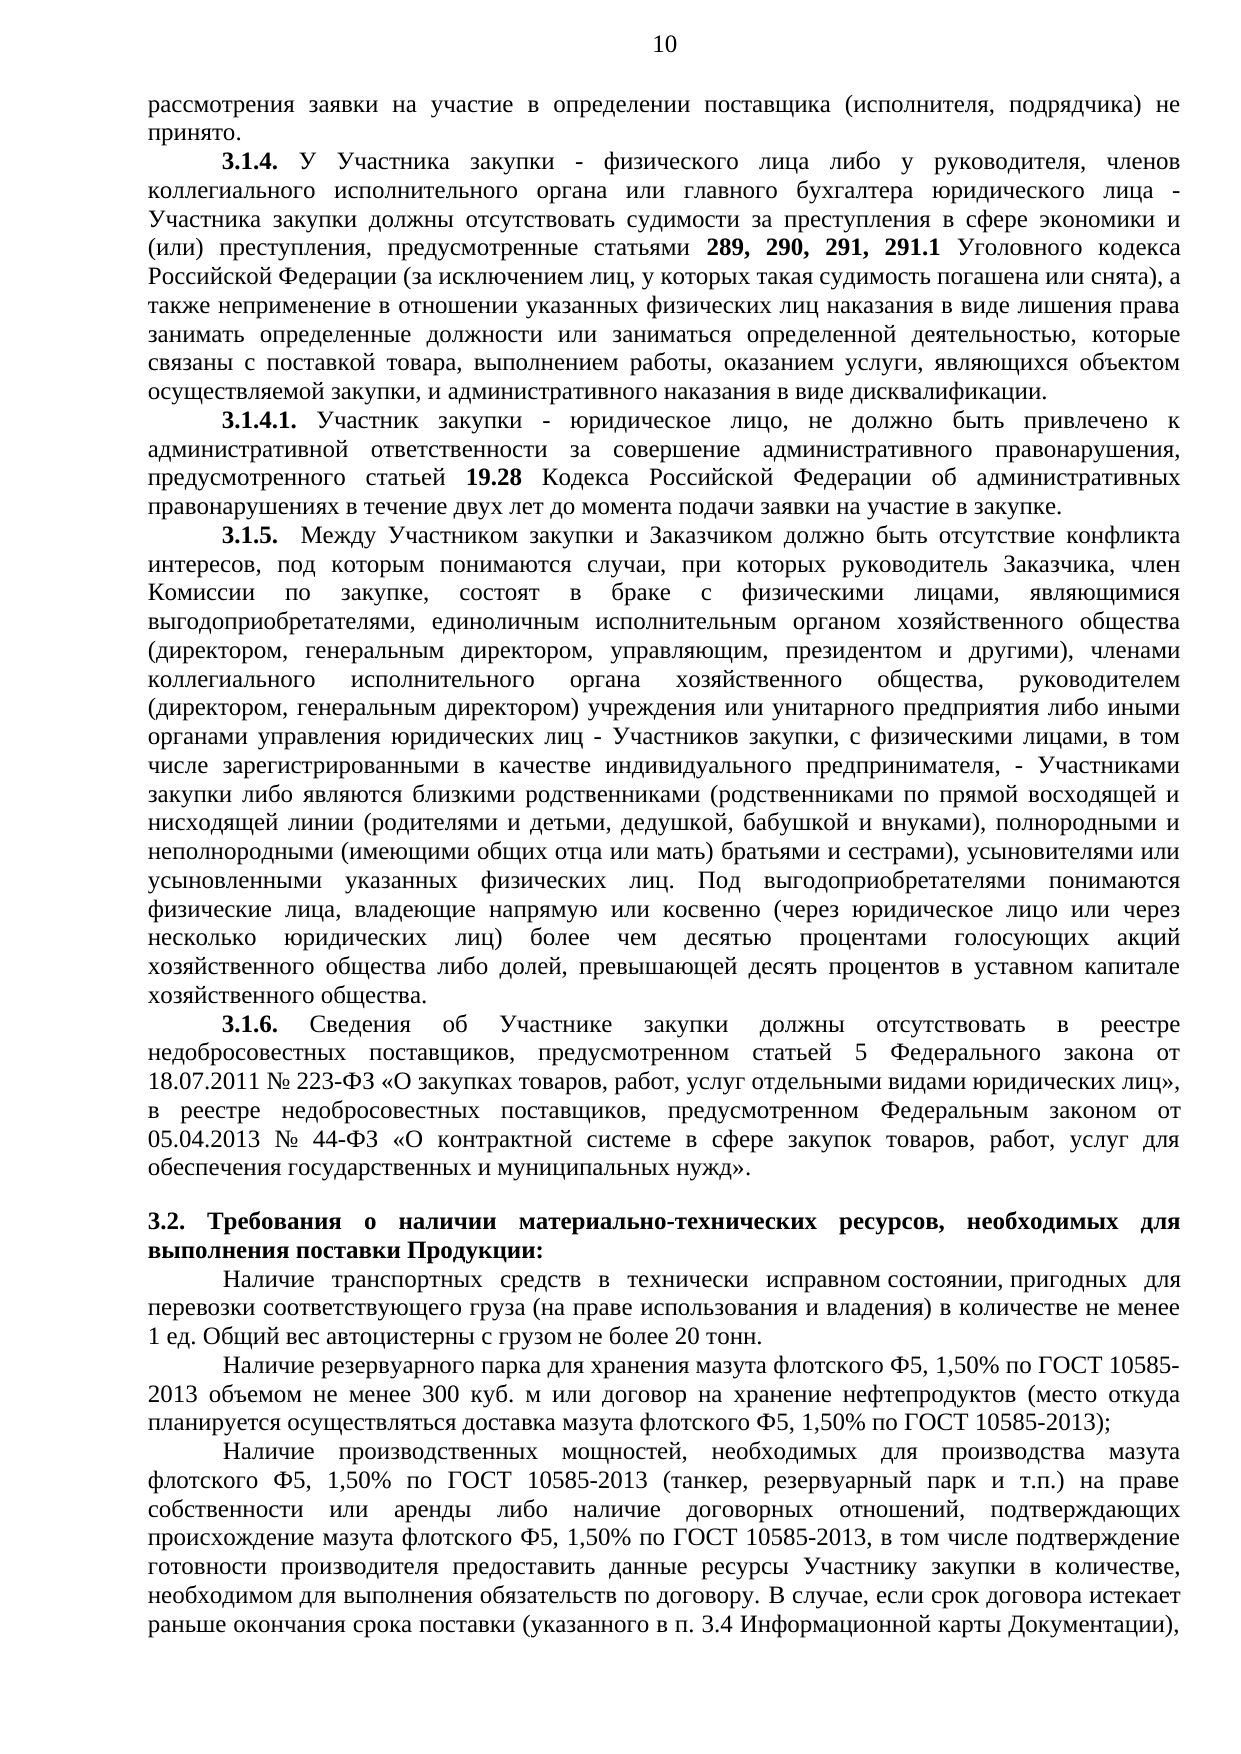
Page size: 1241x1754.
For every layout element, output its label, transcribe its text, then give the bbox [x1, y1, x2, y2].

list 3.1.5. Между Участником закупки и Заказчиком должно быть отсутствие конфликта интересов, под которым понимаются случаи, при которых руководитель Заказчика, член Комиссии по закупке, состоят в браке с физическими лицами, являющимися выгодоприобретателями, единоличным исполнительным органом хозяйственного общества (директором, генеральным директором, управляющим, президентом и другими), членами коллегиального исполнительного органа хозяйственного общества, руководителем (директором, генеральным директором) учреждения или унитарного предприятия либо иными органами управления юридических лиц - Участников закупки, с физическими лицами, в том числе зарегистрированными в качестве индивидуального предпринимателя, - Участниками закупки либо являются близкими родственниками (родственниками по прямой восходящей и нисходящей линии (родителями и детьми, дедушкой, бабушкой и внуками), полнородными и неполнородными (имеющими общих отца или мать) братьями и сестрами), усыновителями или усыновленными указанных физических лиц. Под выгодоприобретателями понимаются физические лица, владеющие напрямую или косвенно (через юридическое лицо или через несколько юридических лиц) более чем десятью процентами голосующих акций хозяйственного общества либо долей, превышающей десять процентов в уставном капитале хозяйственного общества. [148, 520, 1181, 1009]
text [148, 1436, 1181, 1637]
list Наличие резервуарного парка для хранения мазута флотского Ф5, 1,50% по ГОСТ 10585-2013 объемом не менее 300 куб. м или договор на хранение нефтепродуктов (место откуда планируется осуществляться доставка мазута флотского Ф5, 1,50% по ГОСТ 10585-2013); [148, 1350, 1181, 1436]
list 3.1.4. У Участника закупки - физического лица либо у руководителя, членов коллегиального исполнительного органа или главного бухгалтера юридического лица - Участника закупки должны отсутствовать судимости за преступления в сфере экономики и (или) преступления, предусмотренные статьями 289, 290, 291, 291.1 Уголовного кодекса Российской Федерации (за исключением лиц, у которых такая судимость погашена или снята), а также неприменение в отношении указанных физических лиц наказания в виде лишения права занимать определенные должности или заниматься определенной деятельностью, которые связаны с поставкой товара, выполнением работы, оказанием услуги, являющихся объектом осуществляемой закупки, и административного наказания в виде дисквалификации. [148, 146, 1181, 405]
subtitle Требования о наличии материально-технических ресурсов, необходимых для выполнения поставки Продукции: [148, 1206, 1181, 1264]
list Наличие транспортных средств в технически исправном состоянии, пригодных для перевозки соответствующего груза (на праве использования и владения) в количестве не менее 1 ед. Общий вес автоцистерны с грузом не более 20 тонн. [148, 1264, 1181, 1350]
text 3.1.6. Сведения об Участнике закупки должны отсутствовать в реестре недобросовестных поставщиков, предусмотренном статьей 5 Федерального закона от 18.07.2011 № 223-ФЗ «О закупках товаров, работ, услуг отдельными видами юридических лиц», в реестре недобросовестных поставщиков, предусмотренном Федеральным законом от 05.04.2013 № 44-ФЗ «О контрактной системе в сфере закупок товаров, работ, услуг для обеспечения государственных и муниципальных нужд». [148, 1009, 1181, 1181]
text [148, 89, 1181, 146]
text 3.1.4.1. Участник закупки - юридическое лицо, не должно быть привлечено к административной ответственности за совершение административного правонарушения, предусмотренного статьей 19.28 Кодекса Российской Федерации об административных правонарушениях в течение двух лет до момента подачи заявки на участие в закупке. [148, 405, 1181, 520]
